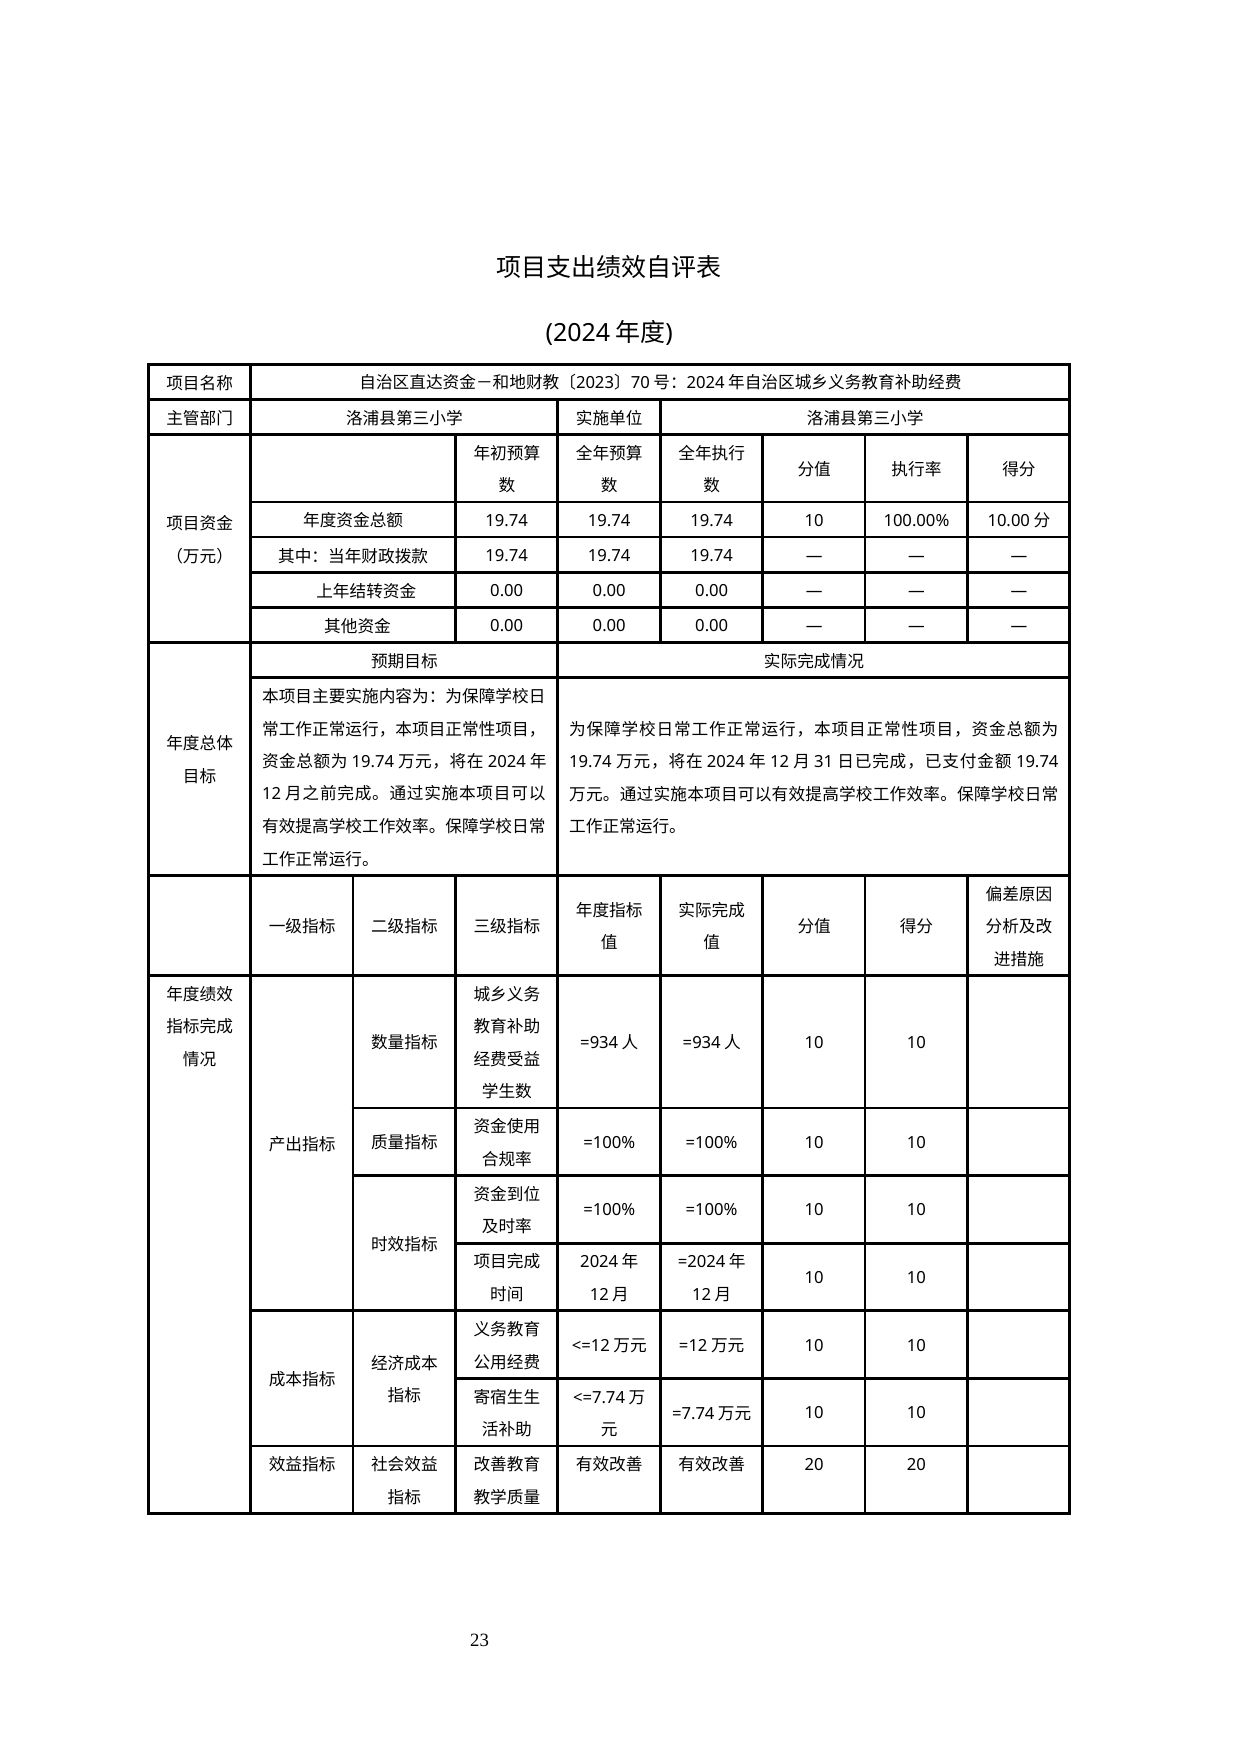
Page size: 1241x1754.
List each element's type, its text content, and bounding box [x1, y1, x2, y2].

table_cell 效益指标 [252, 1447, 352, 1512]
table_cell 分值 [764, 436, 864, 501]
table_cell =100% [559, 1109, 659, 1174]
table_cell 有效改善 [559, 1447, 659, 1512]
table_cell 质量指标 [354, 1109, 454, 1174]
table_cell 19.74 [662, 503, 761, 536]
table_cell 10.00分 [969, 503, 1068, 536]
table_cell =934人 [662, 977, 761, 1107]
table_cell =100% [662, 1177, 761, 1242]
table_cell 0.00 [457, 574, 556, 606]
table_cell — [969, 574, 1068, 606]
table_cell 19.74 [559, 538, 659, 571]
table_cell =2024年12月 [662, 1245, 761, 1309]
table_cell 全年预算数 [559, 436, 659, 501]
table_cell 上年结转资金 [252, 574, 454, 606]
table_cell 洛浦县第三小学 [252, 401, 556, 433]
table_cell =934人 [559, 977, 659, 1107]
table_cell 19.74 [457, 503, 556, 536]
table_cell 10 [764, 977, 864, 1107]
table_cell 义务教育公用经费 [457, 1312, 556, 1377]
table_cell [969, 1447, 1068, 1512]
table_cell <=7.74万元 [559, 1380, 659, 1444]
table_cell 寄宿生生活补助 [457, 1380, 556, 1444]
table_cell 100.00% [866, 503, 966, 536]
table_cell 10 [764, 503, 864, 536]
table_cell 年初预算数 [457, 436, 556, 501]
table_cell 年度资金总额 [252, 503, 454, 536]
table_cell 数量指标 [354, 977, 454, 1107]
table_cell — [764, 574, 864, 606]
table_cell 10 [866, 1245, 966, 1309]
table_cell [969, 1312, 1068, 1377]
table_cell [969, 1245, 1068, 1309]
table_cell 预期目标 [252, 644, 556, 676]
table_cell 时效指标 [354, 1177, 454, 1309]
table_cell 年度绩效指标完成情况 [150, 977, 249, 1512]
table_cell 城乡义务教育补助经费受益学生数 [457, 977, 556, 1107]
table_cell 其他资金 [252, 609, 454, 641]
table_cell 执行率 [866, 436, 966, 501]
table_cell 20 [866, 1447, 966, 1512]
table_cell 全年执行数 [662, 436, 761, 501]
table_cell — [764, 538, 864, 571]
table_cell [969, 1380, 1068, 1444]
table_cell [969, 1177, 1068, 1242]
table_cell 10 [866, 1380, 966, 1444]
table_cell — [866, 609, 966, 641]
table_cell 分值 [764, 877, 864, 974]
table_cell 为保障学校日常工作正常运行，本项目正常性项目，资金总额为19.74万元，将在2024年12月31日已完成，已支付金额19.74万元。通过实施本项目可以有效提高学校工作效率。保障学校日常工作正常运行。 [559, 679, 1068, 874]
table_cell [150, 877, 249, 974]
table_cell 项目名称 [150, 366, 249, 398]
table_cell 实际完成情况 [559, 644, 1068, 676]
table_cell 10 [764, 1245, 864, 1309]
table_cell 项目资金 （万元） [150, 436, 249, 641]
table_cell 0.00 [662, 609, 761, 641]
table_cell 实施单位 [559, 401, 659, 433]
table_cell 二级指标 [354, 877, 454, 974]
table_cell — [969, 609, 1068, 641]
table_cell 19.74 [559, 503, 659, 536]
table_cell 10 [866, 1177, 966, 1242]
table_cell 成本指标 [252, 1312, 352, 1444]
table_cell 0.00 [457, 609, 556, 641]
table_cell 0.00 [662, 574, 761, 606]
table_cell 10 [866, 1312, 966, 1377]
table_cell — [764, 609, 864, 641]
table_cell 资金到位及时率 [457, 1177, 556, 1242]
table_cell 得分 [969, 436, 1068, 501]
table_cell [969, 977, 1068, 1107]
table_cell 洛浦县第三小学 [662, 401, 1068, 433]
table_cell 0.00 [559, 574, 659, 606]
table_cell — [866, 574, 966, 606]
table_cell 一级指标 [252, 877, 352, 974]
table_cell 资金使用合规率 [457, 1109, 556, 1174]
table_cell 10 [764, 1312, 864, 1377]
table_cell 19.74 [662, 538, 761, 571]
table_cell 10 [764, 1109, 864, 1174]
table_cell 实际完成值 [662, 877, 761, 974]
table_cell 经济成本指标 [354, 1312, 454, 1444]
table_cell — [969, 538, 1068, 571]
table_cell 年度总体目标 [150, 644, 249, 874]
table_cell 有效改善 [662, 1447, 761, 1512]
table_cell 10 [764, 1177, 864, 1242]
table_cell 三级指标 [457, 877, 556, 974]
table_cell 产出指标 [252, 977, 352, 1309]
table_cell 年度指标值 [559, 877, 659, 974]
table_cell 社会效益指标 [354, 1447, 454, 1512]
table_cell 10 [764, 1380, 864, 1444]
table_cell <=12万元 [559, 1312, 659, 1377]
table_cell 19.74 [457, 538, 556, 571]
table_cell 主管部门 [150, 401, 249, 433]
table_cell 得分 [866, 877, 966, 974]
table_cell 2024年12月 [559, 1245, 659, 1309]
table_cell =100% [559, 1177, 659, 1242]
table_cell =7.74万元 [662, 1380, 761, 1444]
table_cell =100% [662, 1109, 761, 1174]
table_cell — [866, 538, 966, 571]
table_cell 其中：当年财政拨款 [252, 538, 454, 571]
table_cell [252, 436, 454, 501]
table_cell [969, 1109, 1068, 1174]
table_cell 自治区直达资金－和地财教〔2023〕70号：2024年自治区城乡义务教育补助经费 [252, 366, 1068, 398]
table_header 项目支出绩效自评表 [148, 233, 1070, 298]
table_cell 本项目主要实施内容为：为保障学校日常工作正常运行，本项目正常性项目，资金总额为19.74万元，将在2024年12月之前完成。通过实施本项目可以有效提高学校工作效率。保障学校日常工作正常运行。 [252, 679, 556, 874]
table_cell 偏差原因分析及改进措施 [969, 877, 1068, 974]
table_cell 改善教育教学质量 [457, 1447, 556, 1512]
table_cell 20 [764, 1447, 864, 1512]
table_cell 10 [866, 977, 966, 1107]
table_cell 项目完成时间 [457, 1245, 556, 1309]
table_cell =12万元 [662, 1312, 761, 1377]
table_cell (2024年度) [148, 298, 1070, 363]
table_cell 10 [866, 1109, 966, 1174]
table_cell 0.00 [559, 609, 659, 641]
